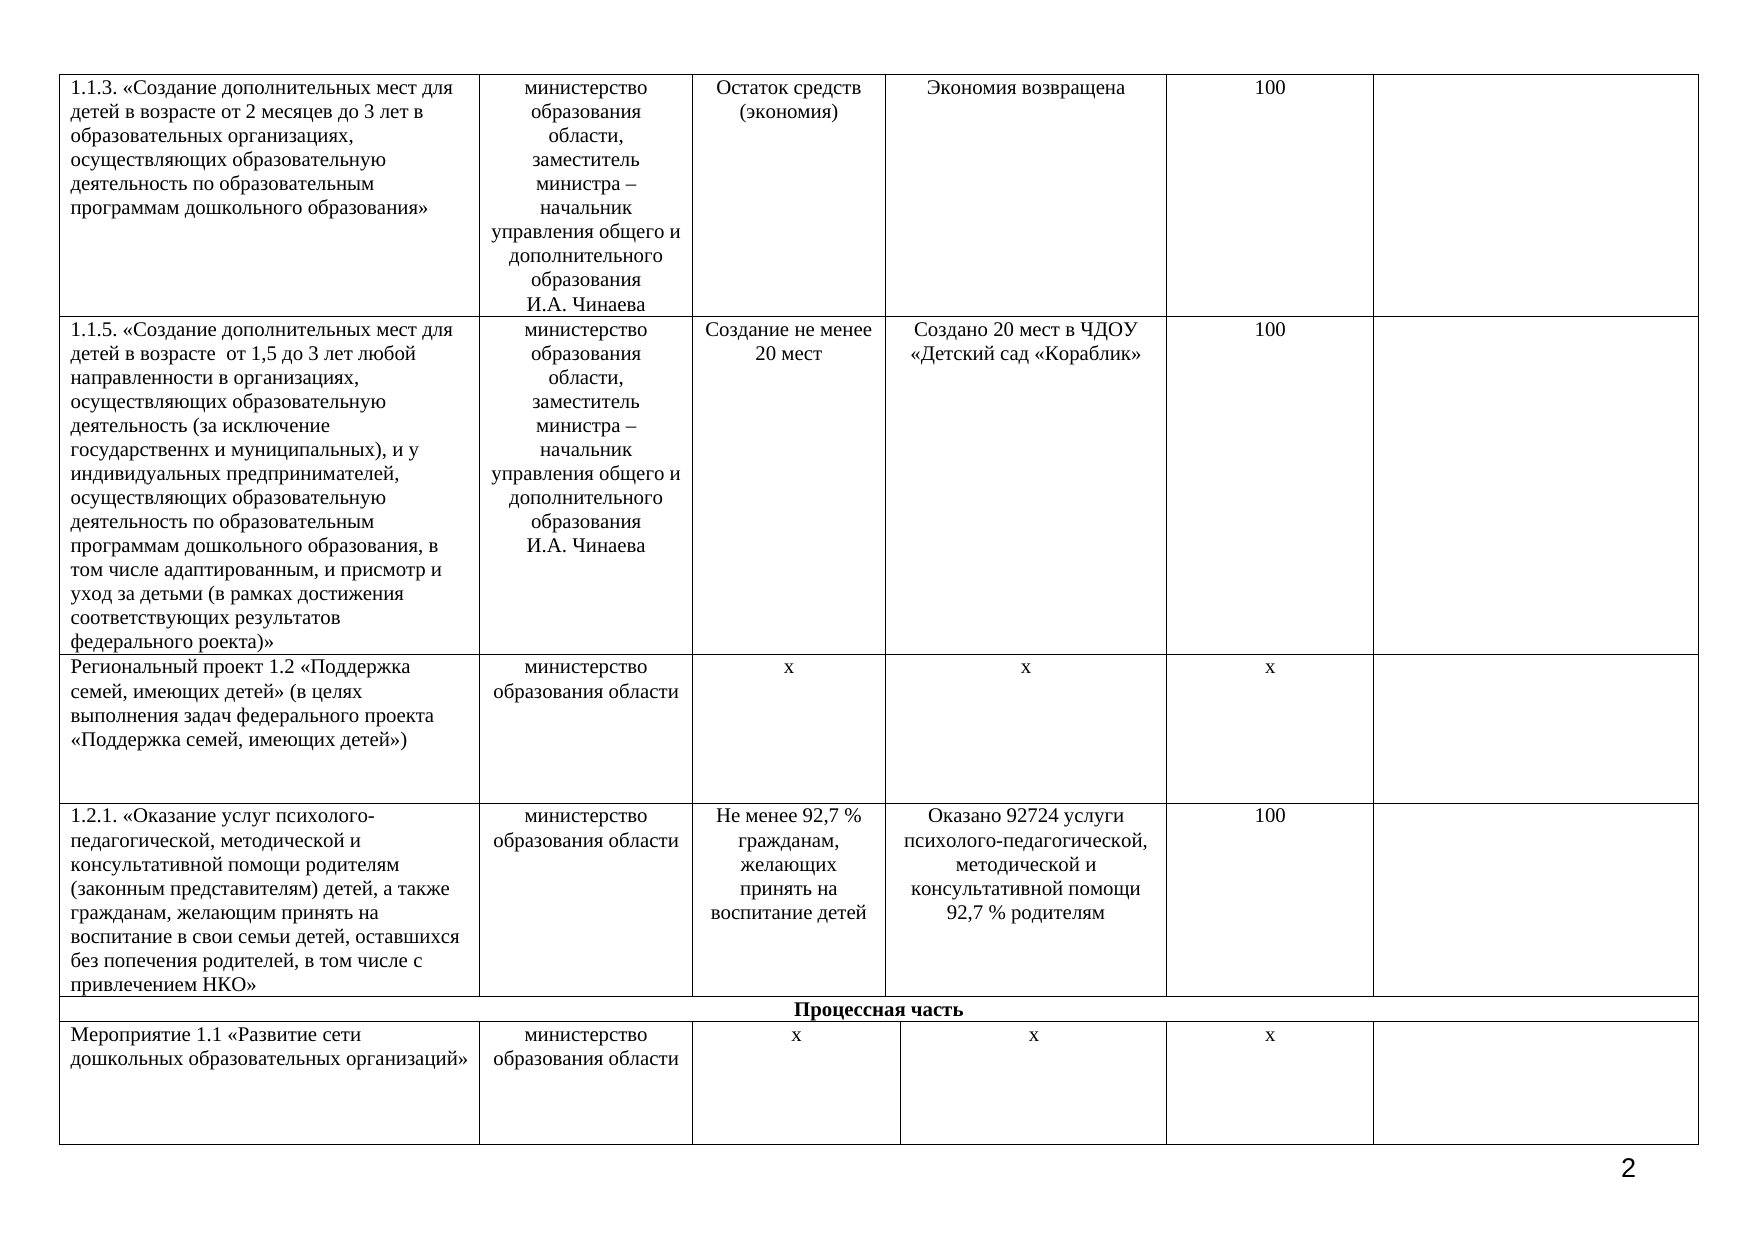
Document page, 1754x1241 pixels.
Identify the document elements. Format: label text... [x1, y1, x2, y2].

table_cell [480, 1022, 692, 1144]
table_cell Остаток средств (экономия) [693, 75, 885, 316]
table_cell 1.1.3. «Создание дополнительных мест для детей в возрасте от 2 месяцев до 3 лет в образовательных организациях, осуществляющих образовательную деятельность по образовательным программам дошкольного образования» [60, 75, 479, 316]
table_cell 100 [1167, 75, 1373, 316]
table_cell [1374, 804, 1698, 996]
table_cell х [693, 655, 885, 802]
table_cell [1374, 317, 1698, 653]
table_cell 1.2.1. «Оказание услуг психолого-педагогической, методической и консультативной помощи родителям (законным представителям) детей, а также гражданам, желающим принять на воспитание в свои семьи детей, оставшихся без попечения родителей, в том числе с привлечением НКО» [60, 804, 479, 996]
table_cell [1374, 1022, 1698, 1144]
table_cell х [886, 655, 1166, 802]
table_cell х [693, 1022, 900, 1144]
table_cell 1.1.5. «Создание дополнительных мест для детей в возрасте от 1,5 до 3 лет любой направленности в организациях, осуществляющих образовательную деятельность (за исключение государственнх и муниципальных), и у индивидуальных предпринимателей, осуществляющих образовательную деятельность по образовательным программам дошкольного образования, в том числе адаптированным, и присмотр и уход за детьми (в рамках достижения соответствующих результатов федерального роекта)» [60, 317, 479, 653]
table_cell х [1167, 1022, 1373, 1144]
table_cell министерство образования области [480, 804, 692, 996]
table_cell Создание не менее 20 мест [693, 317, 885, 653]
table_cell Процессная часть [60, 997, 1698, 1021]
table_cell Не менее 92,7 % гражданам, желающих принять на воспитание детей [693, 804, 885, 996]
table_cell Оказано 92724 услуги психолого-педагогической, методической и консультативной помощи 92,7 % родителям [886, 804, 1166, 996]
table_cell министерство образования области, заместитель министра – начальник управления общего и дополнительного образования И.А. Чинаева [480, 317, 692, 653]
table_cell Экономия возвращена [886, 75, 1166, 316]
table_cell Создано 20 мест в ЧДОУ «Детский сад «Кораблик» [886, 317, 1166, 653]
table_cell [1374, 655, 1698, 802]
table_cell 100 [1167, 317, 1373, 653]
table_cell [1374, 75, 1698, 316]
table_cell Мероприятие 1.1 «Развитие сети дошкольных образовательных организаций» [60, 1022, 479, 1144]
table_cell 100 [1167, 804, 1373, 996]
table_cell х [1167, 655, 1373, 802]
table_cell х [901, 1022, 1166, 1144]
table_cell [480, 75, 692, 316]
table_cell министерство образования области [480, 655, 692, 802]
table_cell Региональный проект 1.2 «Поддержка семей, имеющих детей» (в целях выполнения задач федерального проекта «Поддержка семей, имеющих детей») [60, 655, 479, 802]
